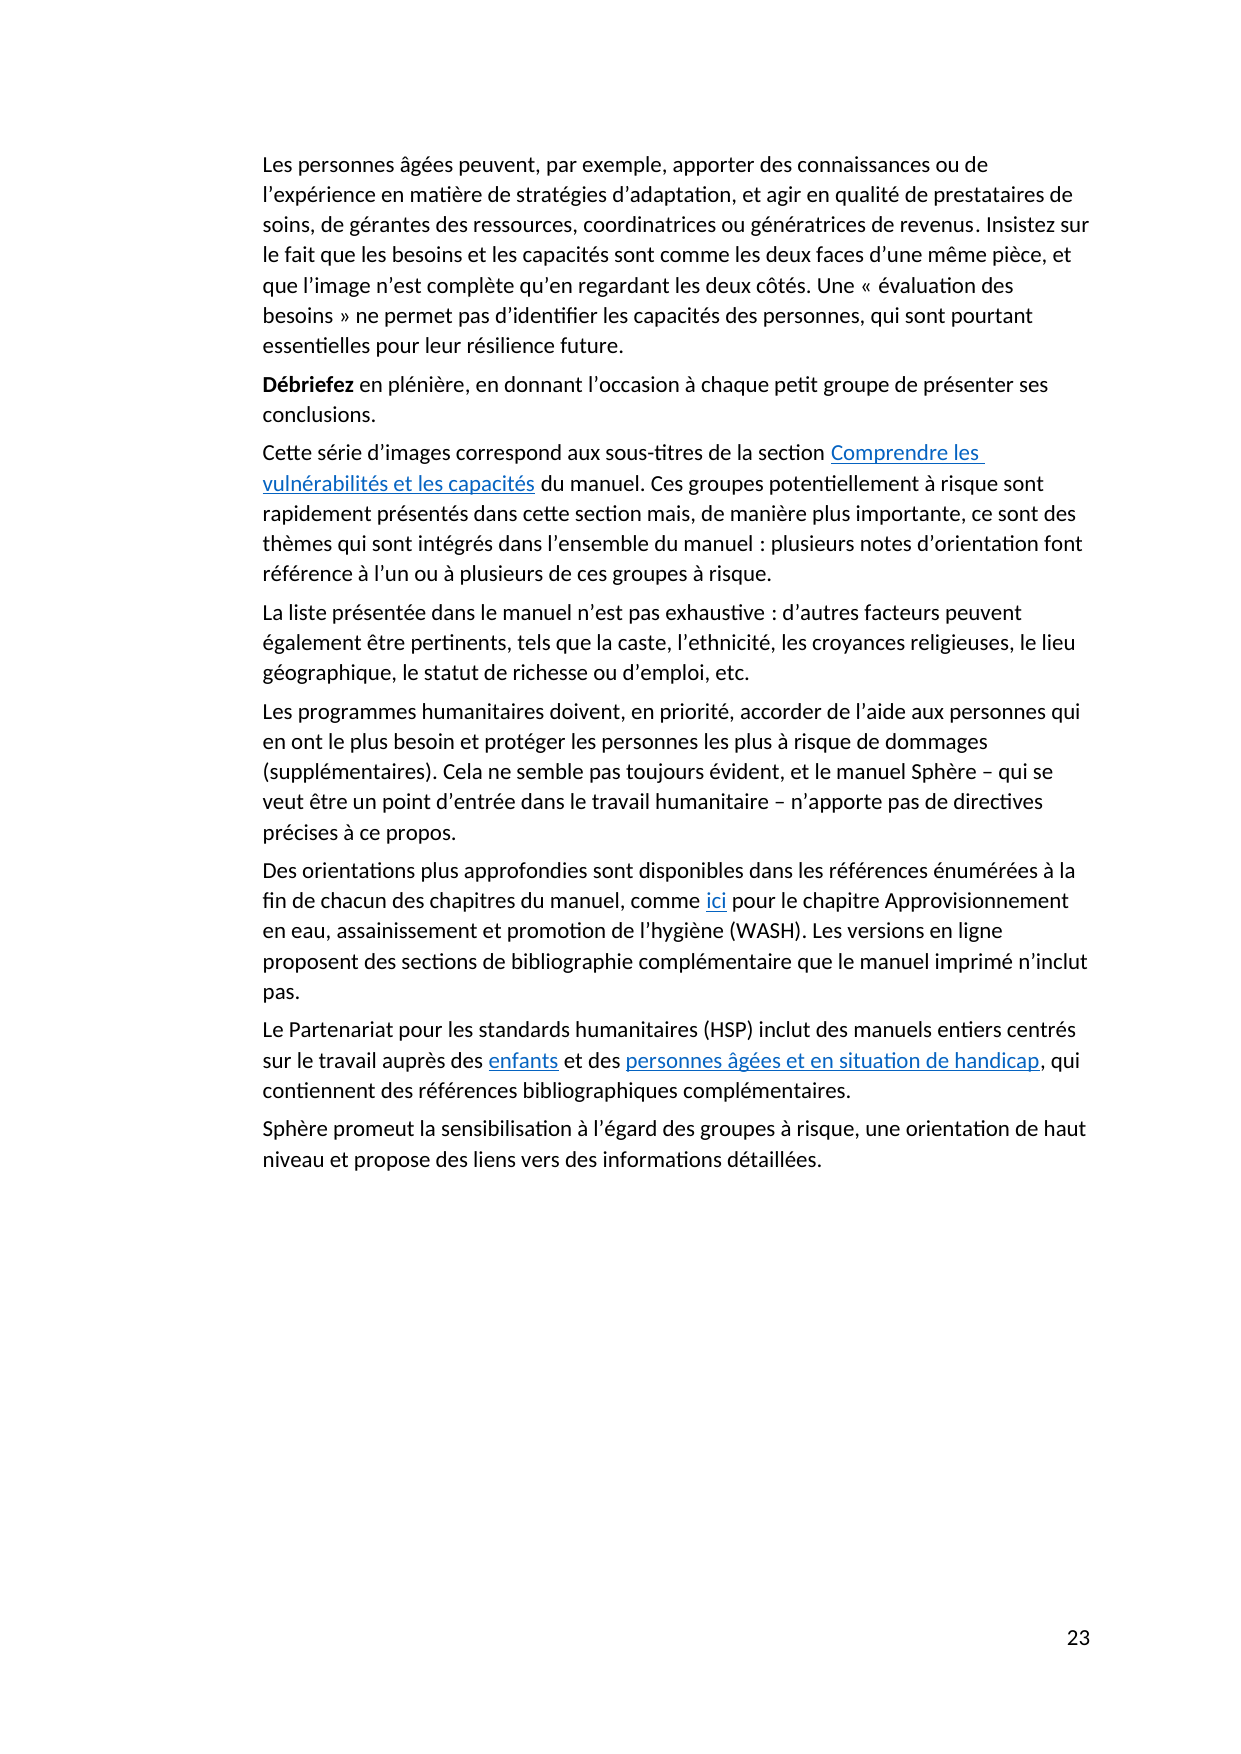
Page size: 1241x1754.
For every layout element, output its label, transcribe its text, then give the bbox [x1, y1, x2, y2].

text Les personnes âgées peuvent, par exemple, apporter des connaissances ou de l’expérience en matière de stratégies d’adaptation, et agir en qualité de prestataires de soins, de gérantes des ressources, coordinatrices ou génératrices de revenus . Insistez sur le fait que les besoins et les capacités sont comme les deux faces d’une même pièce, et que l’image n’est complète qu’en regardant les deux côtés. Une « évaluation des besoins » ne permet pas d’identifier les capacités des personnes, qui sont pourtant essentielles pour leur résilience future. [262, 150, 1090, 359]
text Débriefez en plénière, en donnant l’occasion à chaque petit groupe de présenter ses conclusions. [262, 370, 1090, 428]
text La liste présentée dans le manuel n’est pas exhaustive : d’autres facteurs peuvent également être pertinents, tels que la caste, l’ethnicité, les croyances religieuses, le lieu géographique, le statut de richesse ou d’emploi, etc. [262, 598, 1090, 686]
text Sphère promeut la sensibilisation à l’égard des groupes à risque, une orientation de haut niveau et propose des liens vers des informations détaillées. [262, 1114, 1090, 1173]
text Des orientations plus approfondies sont disponibles dans les références énumérées à la fin de chacun des chapitres du manuel, comme ici pour le chapitre Approvisionnement en eau, assainissement et promotion de l’hygiène (WASH). Les versions en ligne proposent des sections de bibliographie complémentaire que le manuel imprimé n’inclut pas. [262, 856, 1090, 1005]
text Cette série d’images correspond aux sous-titres de la section Comprendre les vulnérabilités et les capacités du manuel. Ces groupes potentiellement à risque sont rapidement présentés dans cette section mais, de manière plus importante, ce sont des thèmes qui sont intégrés dans l’ensemble du manuel : plusieurs notes d’orientation font référence à l’un ou à plusieurs de ces groupes à risque. [262, 438, 1090, 587]
text Le Partenariat pour les standards humanitaires (HSP) inclut des manuels entiers centrés sur le travail auprès des enfants et des personnes âgées et en situation de handicap, qui contiennent des références bibliographiques complémentaires. [262, 1016, 1090, 1104]
text Les programmes humanitaires doivent, en priorité, accorder de l’aide aux personnes qui en ont le plus besoin et protéger les personnes les plus à risque de dommages (supplémentaires). Cela ne semble pas toujours évident, et le manuel Sphère – qui se veut être un point d’entrée dans le travail humanitaire – n’apporte pas de directives précises à ce propos. [262, 697, 1090, 846]
